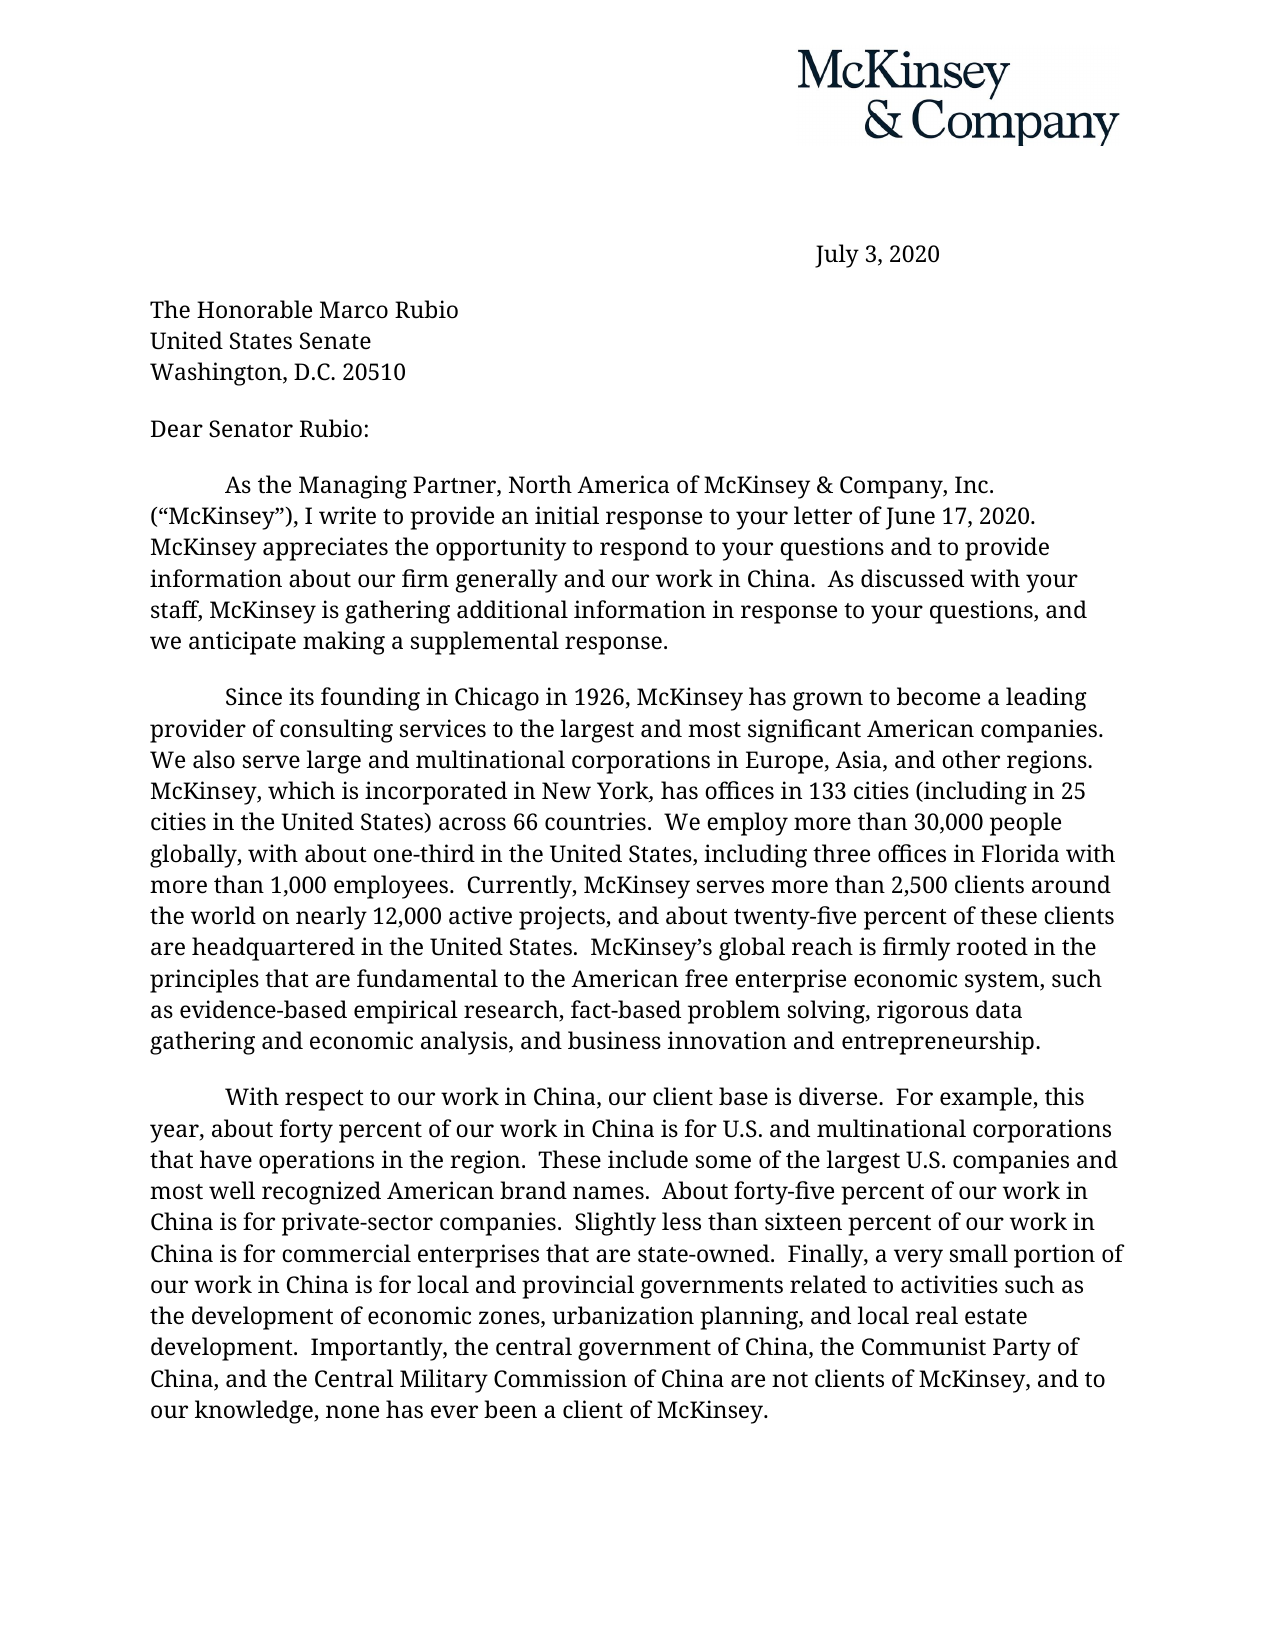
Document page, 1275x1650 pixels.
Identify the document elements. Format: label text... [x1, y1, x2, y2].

text With respect to our work in China, our client base is diverse. For example, this year, about forty percent of our work in China is for U.S. and multinational corporations that have operations in the region. These include some of the largest U.S. companies and most well recognized American brand names. About forty-five percent of our work in China is for private-sector companies. Slightly less than sixteen percent of our work in China is for commercial enterprises that are state-owned. Finally, a very small portion of our work in China is for local and provincial governments related to activities such as the development of economic zones, urbanization planning, and local real estate development. Importantly, the central government of China, the Communist Party of China, and the Central Military Commission of China are not clients of McKinsey, and to our knowledge, none has ever been a client of McKinsey. [150, 1081, 1125, 1425]
text Since its founding in Chicago in 1926, McKinsey has grown to become a leading provider of consulting services to the largest and most significant American companies. We also serve large and multinational corporations in Europe, Asia, and other regions. McKinsey, which is incorporated in New York, has offices in 133 cities (including in 25 cities in the United States) across 66 countries. We employ more than 30,000 people globally, with about one-third in the United States, including three offices in Florida with more than 1,000 employees. Currently, McKinsey serves more than 2,500 clients around the world on nearly 12,000 active projects, and about twenty-five percent of these clients are headquartered in the United States. McKinsey’s global reach is firmly rooted in the principles that are fundamental to the American free enterprise economic system, such as evidence-based empirical research, fact-based problem solving, rigorous data gathering and economic analysis, and business innovation and entrepreneurship. [150, 681, 1125, 1056]
picture [795, 45, 1121, 146]
text The Honorable Marco Rubio [150, 294, 1125, 325]
text Washington, D.C. 20510 [150, 356, 1125, 387]
text As the Managing Partner, North America of McKinsey & Company, Inc. (“McKinsey”), I write to provide an initial response to your letter of June 17, 2020. McKinsey appreciates the opportunity to respond to your questions and to provide information about our firm generally and our work in China. As discussed with your staff, McKinsey is gathering additional information in response to your questions, and we anticipate making a supplemental response. [150, 469, 1125, 656]
text United States Senate [150, 325, 1125, 356]
text July 3, 2020 [150, 237, 1125, 269]
text Dear Senator Rubio: [150, 412, 1125, 444]
